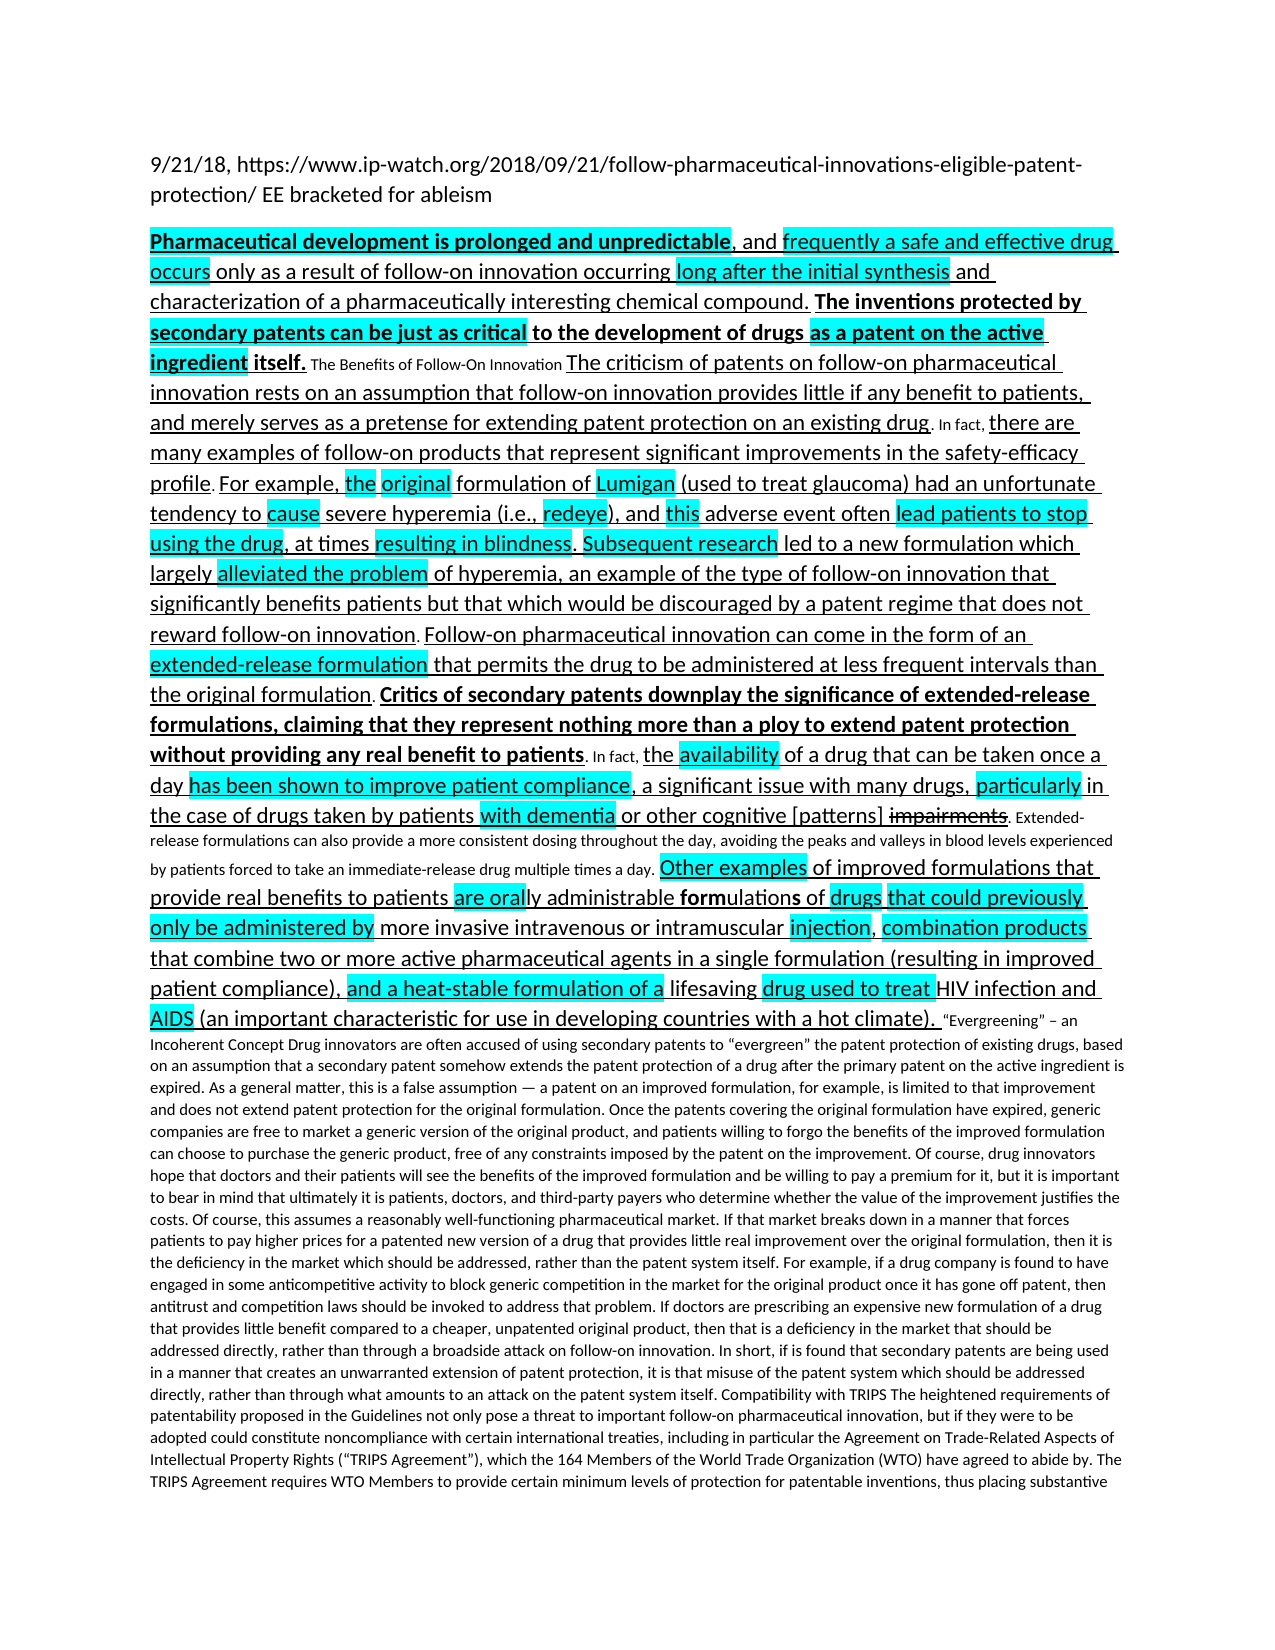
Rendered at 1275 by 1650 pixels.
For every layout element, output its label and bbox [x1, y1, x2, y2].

text [150, 150, 1125, 208]
text [150, 227, 1125, 1492]
